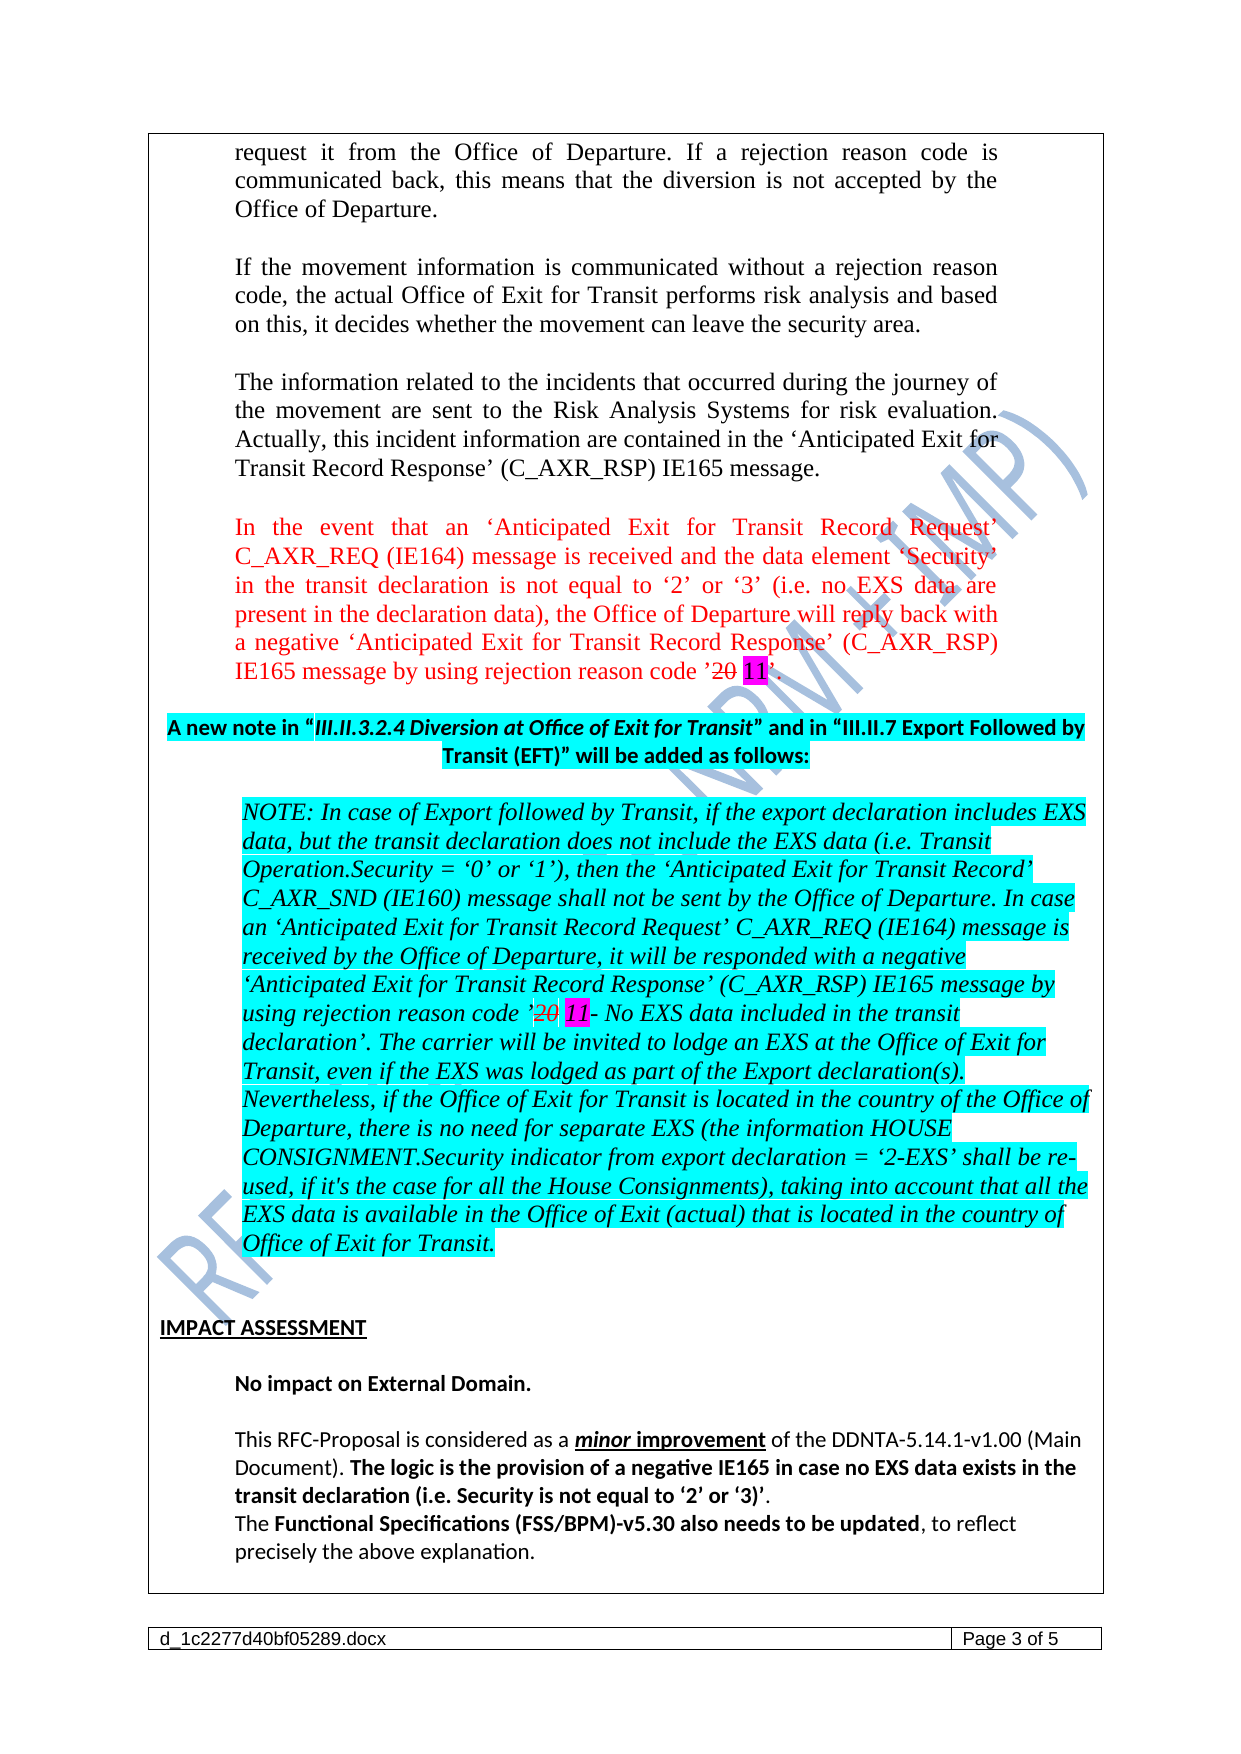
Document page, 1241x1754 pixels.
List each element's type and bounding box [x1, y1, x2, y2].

table_header [149, 134, 1103, 1593]
